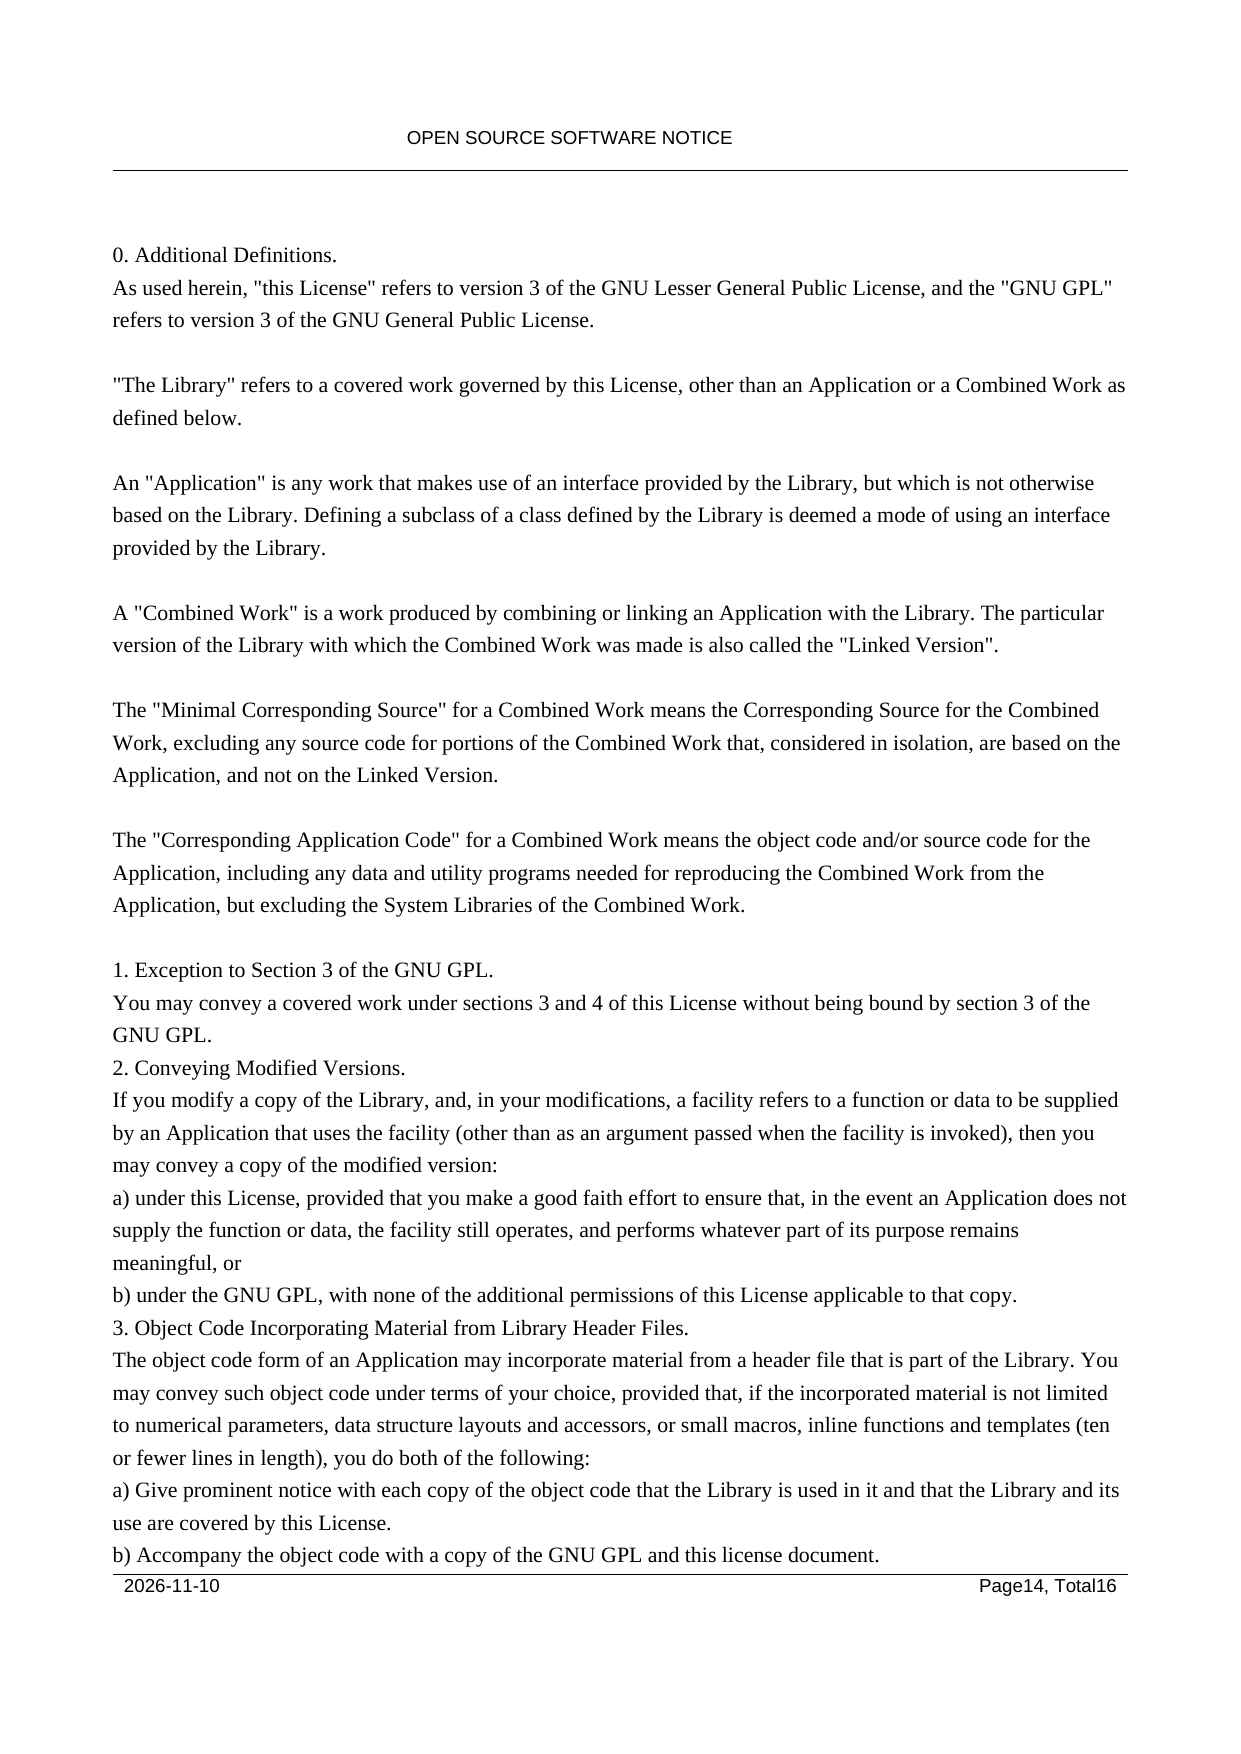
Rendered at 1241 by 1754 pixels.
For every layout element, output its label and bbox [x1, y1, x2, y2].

text [112, 206, 1128, 1571]
